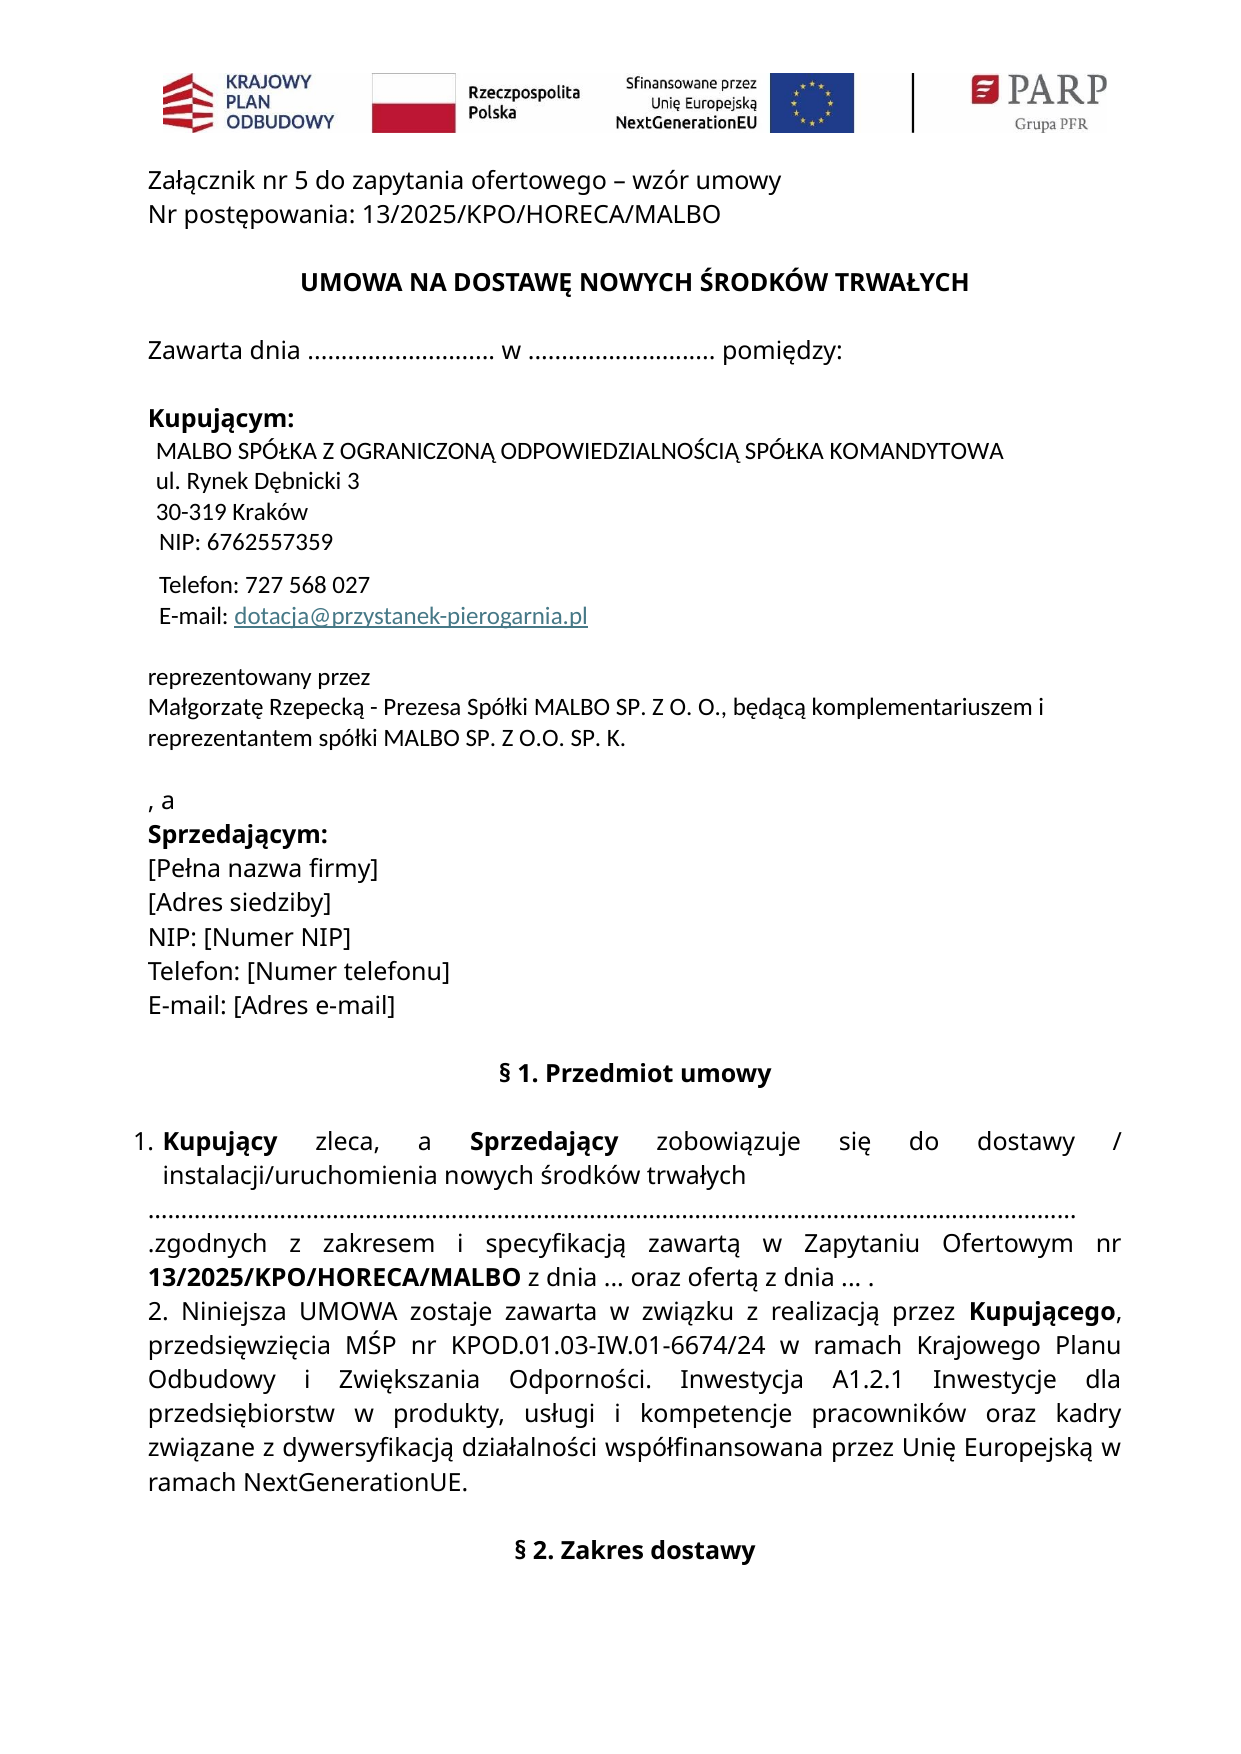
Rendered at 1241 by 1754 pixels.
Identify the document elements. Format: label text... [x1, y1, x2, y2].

text Załącznik nr 5 do zapytania ofertowego – wzór umowy [148, 162, 1122, 197]
text Telefon: 727 568 027 [148, 569, 1122, 600]
text Kupującym: [148, 401, 1122, 435]
text …………………………………………………………………………………………………………………………….zgodnych z zakresem i specyfikacją zawartą w Zapytaniu Ofertowym nr 13/2025/KPO/HORECA/MALBO z dnia ... oraz ofertą z dnia ... . [148, 1192, 1122, 1294]
text Sprzedającym: [148, 817, 1122, 851]
text reprezentowany przez [148, 661, 1122, 691]
list Kupujący zleca, a Sprzedający zobowiązuje się do dostawy / instalacji/uruchomienia nowych środków trwałych [133, 1123, 1122, 1192]
text 30-319 Kraków [156, 496, 1100, 527]
text Telefon: [Numer telefonu] [148, 953, 1122, 987]
text Małgorzatę Rzepecką - Prezesa Spółki MALBO SP. Z O. O., będącą komplementariuszem i [148, 691, 1122, 722]
text NIP: 6762557359 [148, 527, 1122, 557]
text reprezentantem spółki MALBO SP. Z O.O. SP. K. [148, 722, 1122, 752]
text [Pełna nazwa firmy] [148, 851, 1122, 885]
text [Adres siedziby] [148, 885, 1122, 919]
text E-mail: dotacja@przystanek-pierogarnia.pl [148, 600, 1122, 630]
text , a [148, 783, 1122, 817]
text Nr postępowania: 13/2025/KPO/HORECA/MALBO [148, 197, 1122, 231]
text UMOWA NA DOSTAWĘ NOWYCH ŚRODKÓW TRWAŁYCH [148, 265, 1122, 299]
text § 1. Przedmiot umowy [148, 1055, 1122, 1089]
text MALBO SPÓŁKA Z OGRANICZONĄ ODPOWIEDZIALNOŚCIĄ SPÓŁKA KOMANDYTOWA [156, 435, 1100, 466]
text E-mail: [Adres e-mail] [148, 987, 1122, 1021]
picture [163, 73, 1107, 133]
text ul. Rynek Dębnicki 3 [156, 466, 1100, 496]
text Zawarta dnia ............................ w ............................ pomiędzy: [148, 333, 1122, 367]
text 2. Niniejsza UMOWA zostaje zawarta w związku z realizacją przez Kupującego, przedsięwzięcia MŚP nr KPOD.01.03-IW.01-6674/24 w ramach Krajowego Planu Odbudowy i Zwiększania Odporności. Inwestycja A1.2.1 Inwestycje dla przedsiębiorstw w produkty, usługi i kompetencje pracowników oraz kadry związane z dywersyfikacją działalności współfinansowana przez Unię Europejską w ramach NextGenerationUE. [148, 1294, 1122, 1498]
text § 2. Zakres dostawy [148, 1532, 1122, 1566]
text NIP: [Numer NIP] [148, 919, 1122, 953]
